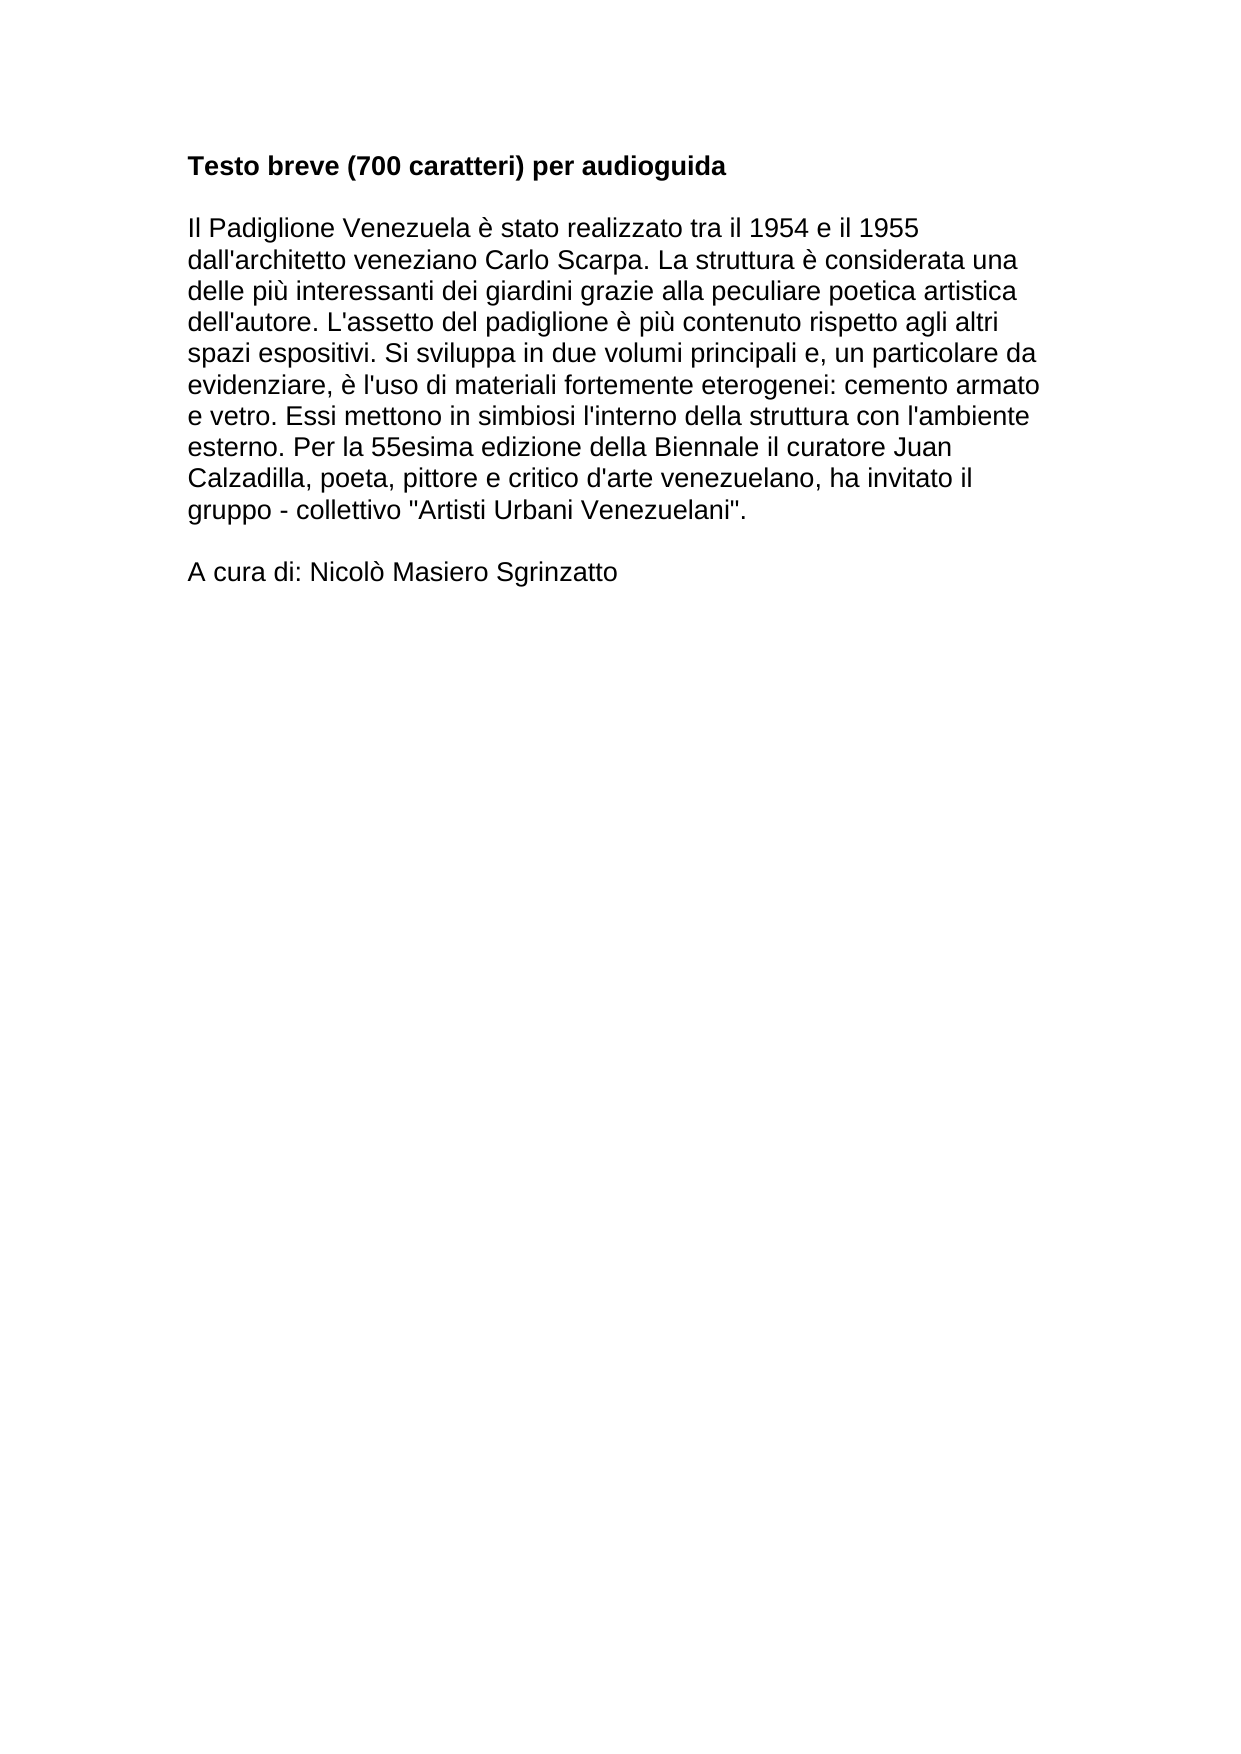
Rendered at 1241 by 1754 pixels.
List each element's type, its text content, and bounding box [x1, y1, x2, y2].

text A cura di: Nicolò Masiero Sgrinzatto [187, 556, 1053, 587]
text Il Padiglione Venezuela è stato realizzato tra il 1954 e il 1955 dall'architetto veneziano Carlo Scarpa. La struttura è considerata una delle più interessanti dei giardini grazie alla peculiare poetica artistica dell'autore. L'assetto del padiglione è più contenuto rispetto agli altri spazi espositivi. Si sviluppa in due volumi principali e, un particolare da evidenziare, è l'uso di materiali fortemente eterogenei: cemento armato e vetro. Essi mettono in simbiosi l'interno della struttura con l'ambiente esterno. Per la 55esima edizione della Biennale il curatore Juan Calzadilla, poeta, pittore e critico d'arte venezuelano, ha invitato il gruppo - collettivo "Artisti Urbani Venezuelani". [187, 212, 1053, 525]
text Testo breve (700 caratteri) per audioguida [187, 150, 1053, 181]
